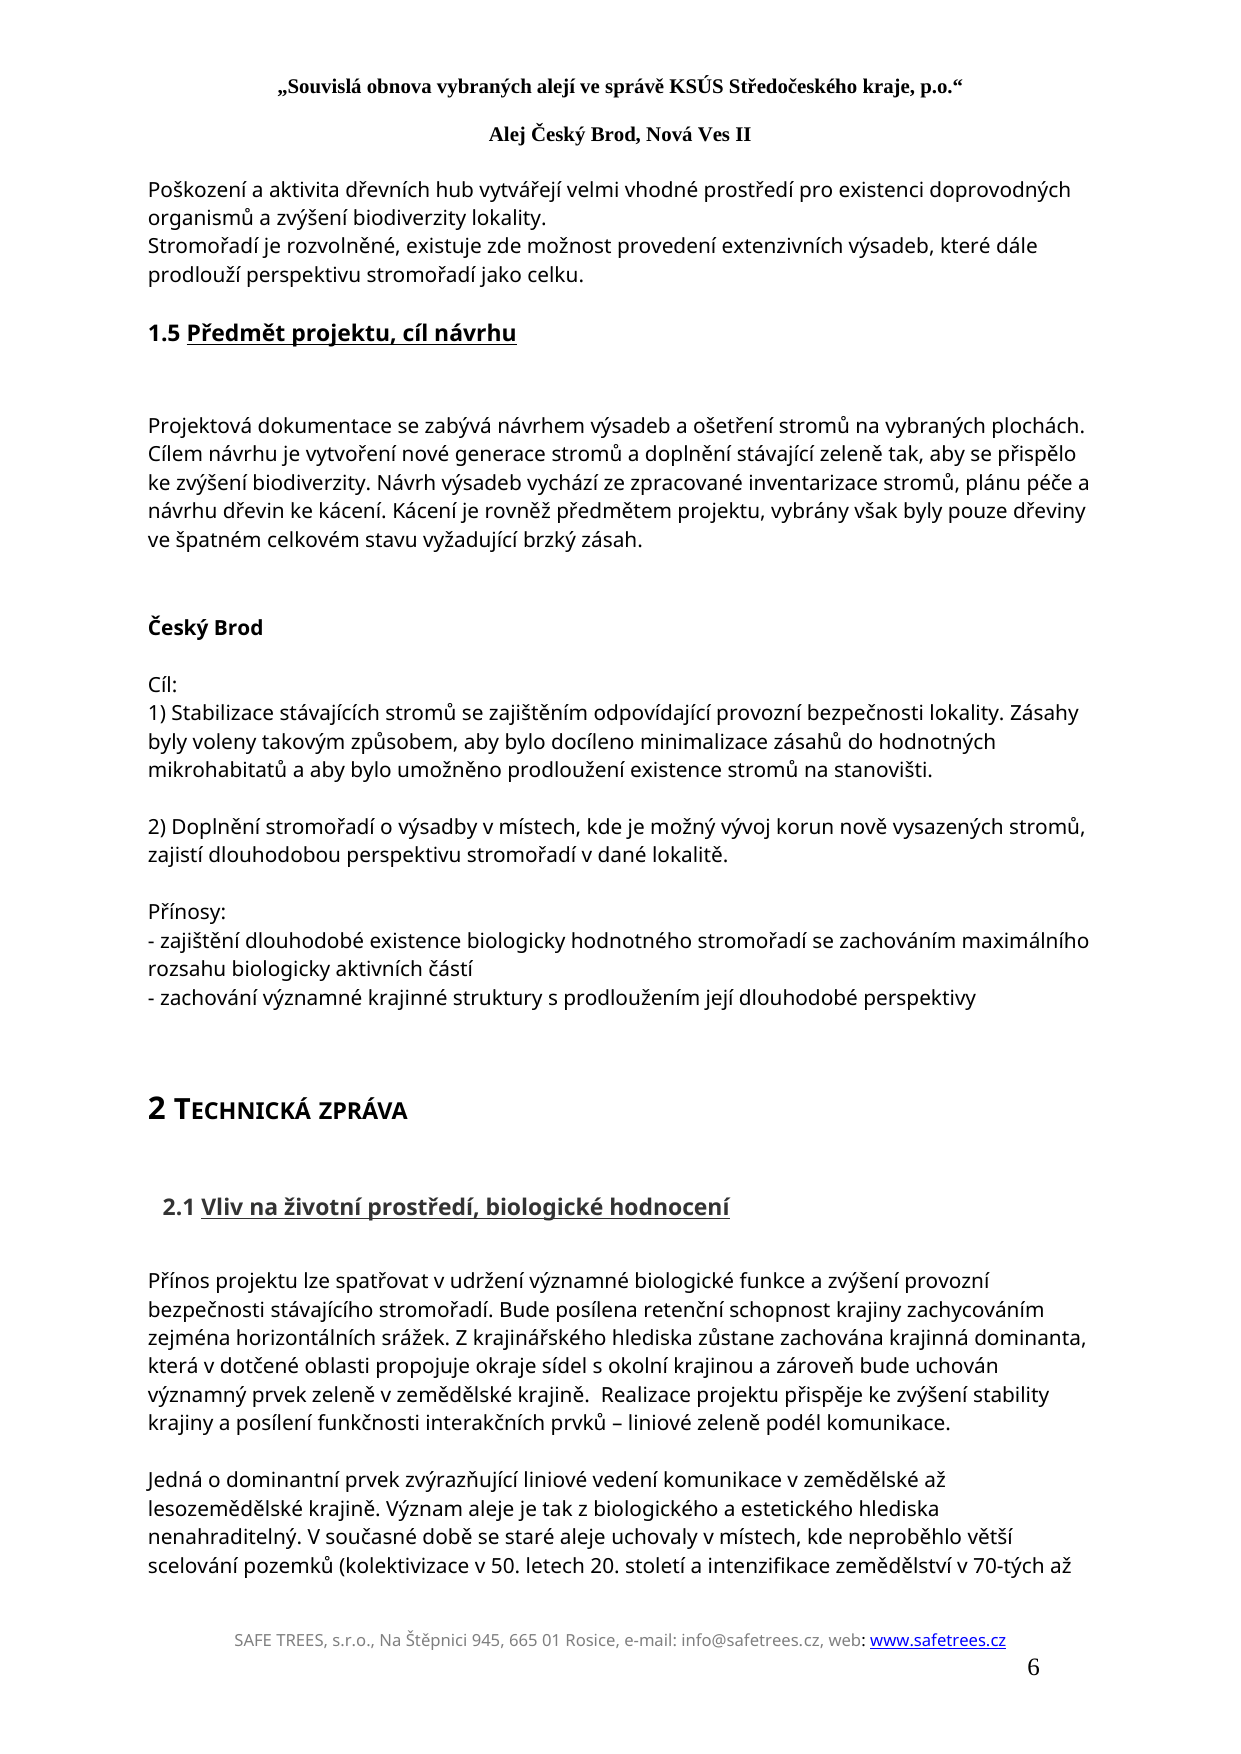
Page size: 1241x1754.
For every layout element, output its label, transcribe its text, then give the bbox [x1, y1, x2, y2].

text - zachování významné krajinné struktury s prodloužením její dlouhodobé perspektivy [148, 983, 1093, 1011]
text - zajištění dlouhodobé existence biologicky hodnotného stromořadí se zachováním maximálního rozsahu biologicky aktivních částí [148, 926, 1093, 983]
text 1) Stabilizace stávajících stromů se zajištěním odpovídající provozní bezpečnosti lokality. Zásahy byly voleny takovým způsobem, aby bylo docíleno minimalizace zásahů do hodnotných mikrohabitatů a aby bylo umožněno prodloužení existence stromů na stanovišti. [148, 698, 1093, 784]
subtitle 2.1 Vliv na životní prostředí, biologické hodnocení [162, 1191, 1093, 1223]
text 2) Doplnění stromořadí o výsadby v místech, kde je možný vývoj korun nově vysazených stromů, zajistí dlouhodobou perspektivu stromořadí v dané lokalitě. [148, 812, 1093, 869]
text Poškození a aktivita dřevních hub vytvářejí velmi vhodné prostředí pro existenci doprovodných organismů a zvýšení biodiverzity lokality. [148, 175, 1093, 232]
text Projektová dokumentace se zabývá návrhem výsadeb a ošetření stromů na vybraných plochách. Cílem návrhu je vytvoření nové generace stromů a doplnění stávající zeleně tak, aby se přispělo ke zvýšení biodiverzity. Návrh výsadeb vychází ze zpracované inventarizace stromů, plánu péče a návrhu dřevin ke kácení. Kácení je rovněž předmětem projektu, vybrány však byly pouze dřeviny ve špatném celkovém stavu vyžadující brzký zásah. [148, 411, 1093, 553]
text Přínos projektu lze spatřovat v udržení významné biologické funkce a zvýšení provozní bezpečnosti stávajícího stromořadí. Bude posílena retenční schopnost krajiny zachycováním zejména horizontálních srážek. Z krajinářského hlediska zůstane zachována krajinná dominanta, která v dotčené oblasti propojuje okraje sídel s okolní krajinou a zároveň bude uchován významný prvek zeleně v zemědělské krajině. Realizace projektu přispěje ke zvýšení stability krajiny a posílení funkčnosti interakčních prvků – liniové zeleně podél komunikace. [148, 1266, 1093, 1437]
subtitle 2 Technická zpráva [148, 1086, 1093, 1129]
text Cíl: [148, 670, 1093, 698]
text Přínosy: [148, 897, 1093, 926]
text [148, 1465, 1093, 1579]
text 1.5 Předmět projektu, cíl návrhu [148, 317, 1093, 348]
text Český Brod [148, 613, 1093, 642]
text Stromořadí je rozvolněné, existuje zde možnost provedení extenzivních výsadeb, které dále prodlouží perspektivu stromořadí jako celku. [148, 232, 1093, 288]
